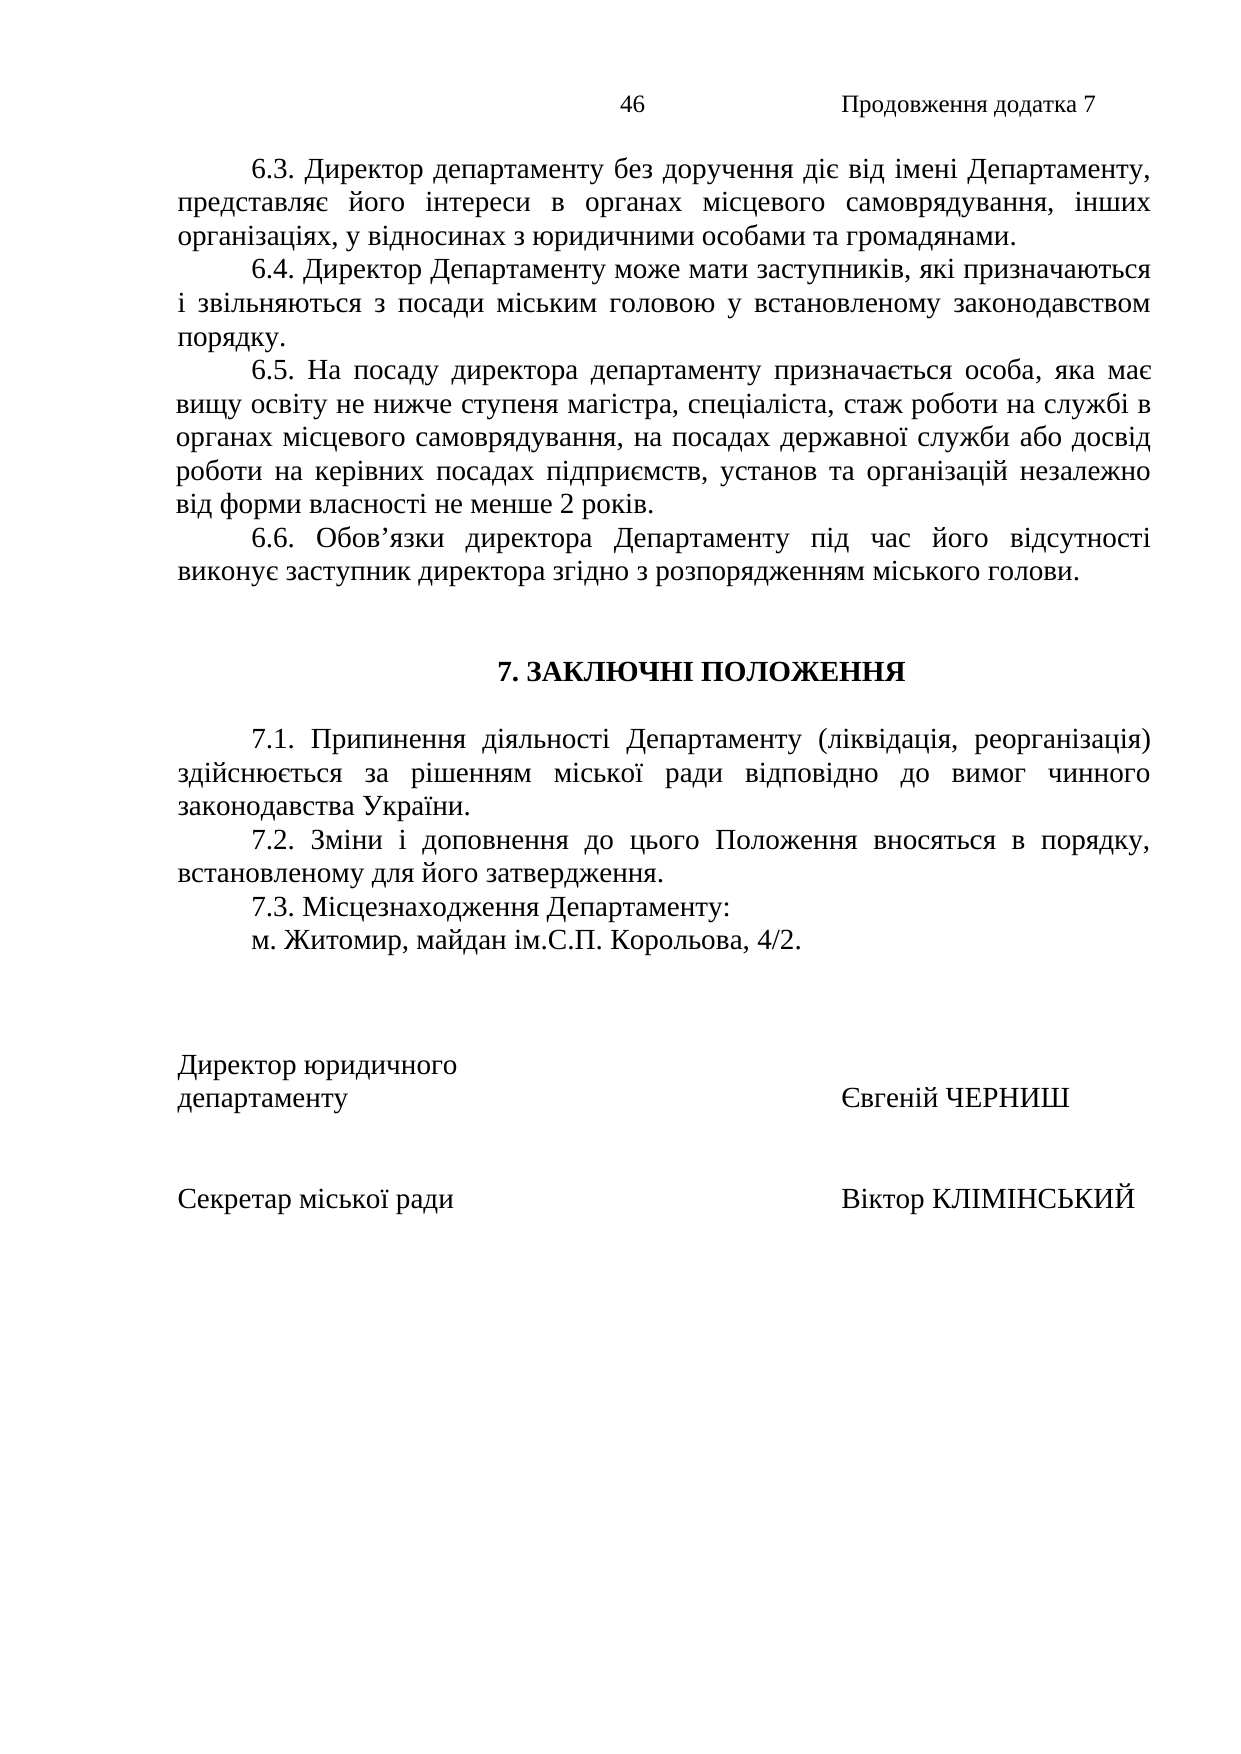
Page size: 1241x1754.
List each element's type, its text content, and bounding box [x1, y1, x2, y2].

text 7.2. Зміни і доповнення до цього Положення вносяться в порядку, встановленому для його затвердження. [177, 822, 1152, 889]
text 6.3. Директор департаменту без доручення діє від імені Департаменту, представляє його інтереси в органах місцевого самоврядування, інших організаціях, у відносинах з юридичними особами та громадянами. [177, 151, 1152, 252]
text 46 Продовження додатка 7 [546, 89, 1152, 117]
text м. Житомир, майдан ім.С.П. Корольова, 4/2. [177, 922, 1152, 956]
text Секретар міської ради Віктор КЛІМІНСЬКИЙ [177, 1181, 1152, 1215]
text 7. ЗАКЛЮЧНІ ПОЛОЖЕННЯ [177, 654, 1152, 688]
text 6.4. Директор Департаменту може мати заступників, які призначаються і звільняються з посади міським головою у встановленому законодавством порядку. [177, 252, 1152, 352]
text 6.5. На посаду директора департаменту призначається особа, яка має вищу освіту не нижче ступеня магістра, спеціаліста, стаж роботи на службі в органах місцевого самоврядування, на посадах державної служби або досвід роботи на керівних посадах підприємств, установ та організацій незалежно від форми власності не менше 2 років. [176, 352, 1152, 520]
text 7.3. Місцезнаходження Департаменту: [177, 889, 1152, 922]
text департаменту Євгеній ЧЕРНИШ [177, 1081, 1152, 1114]
text Директор юридичного [177, 1047, 1152, 1081]
text 7.1. Припинення діяльності Департаменту (ліквідація, реорганізація) здійснюється за рішенням міської ради відповідно до вимог чинного законодавства України. [177, 721, 1152, 822]
text 6.6. Обов’язки директора Департаменту під час його відсутності виконує заступник директора згідно з розпорядженням міського голови. [177, 520, 1152, 587]
